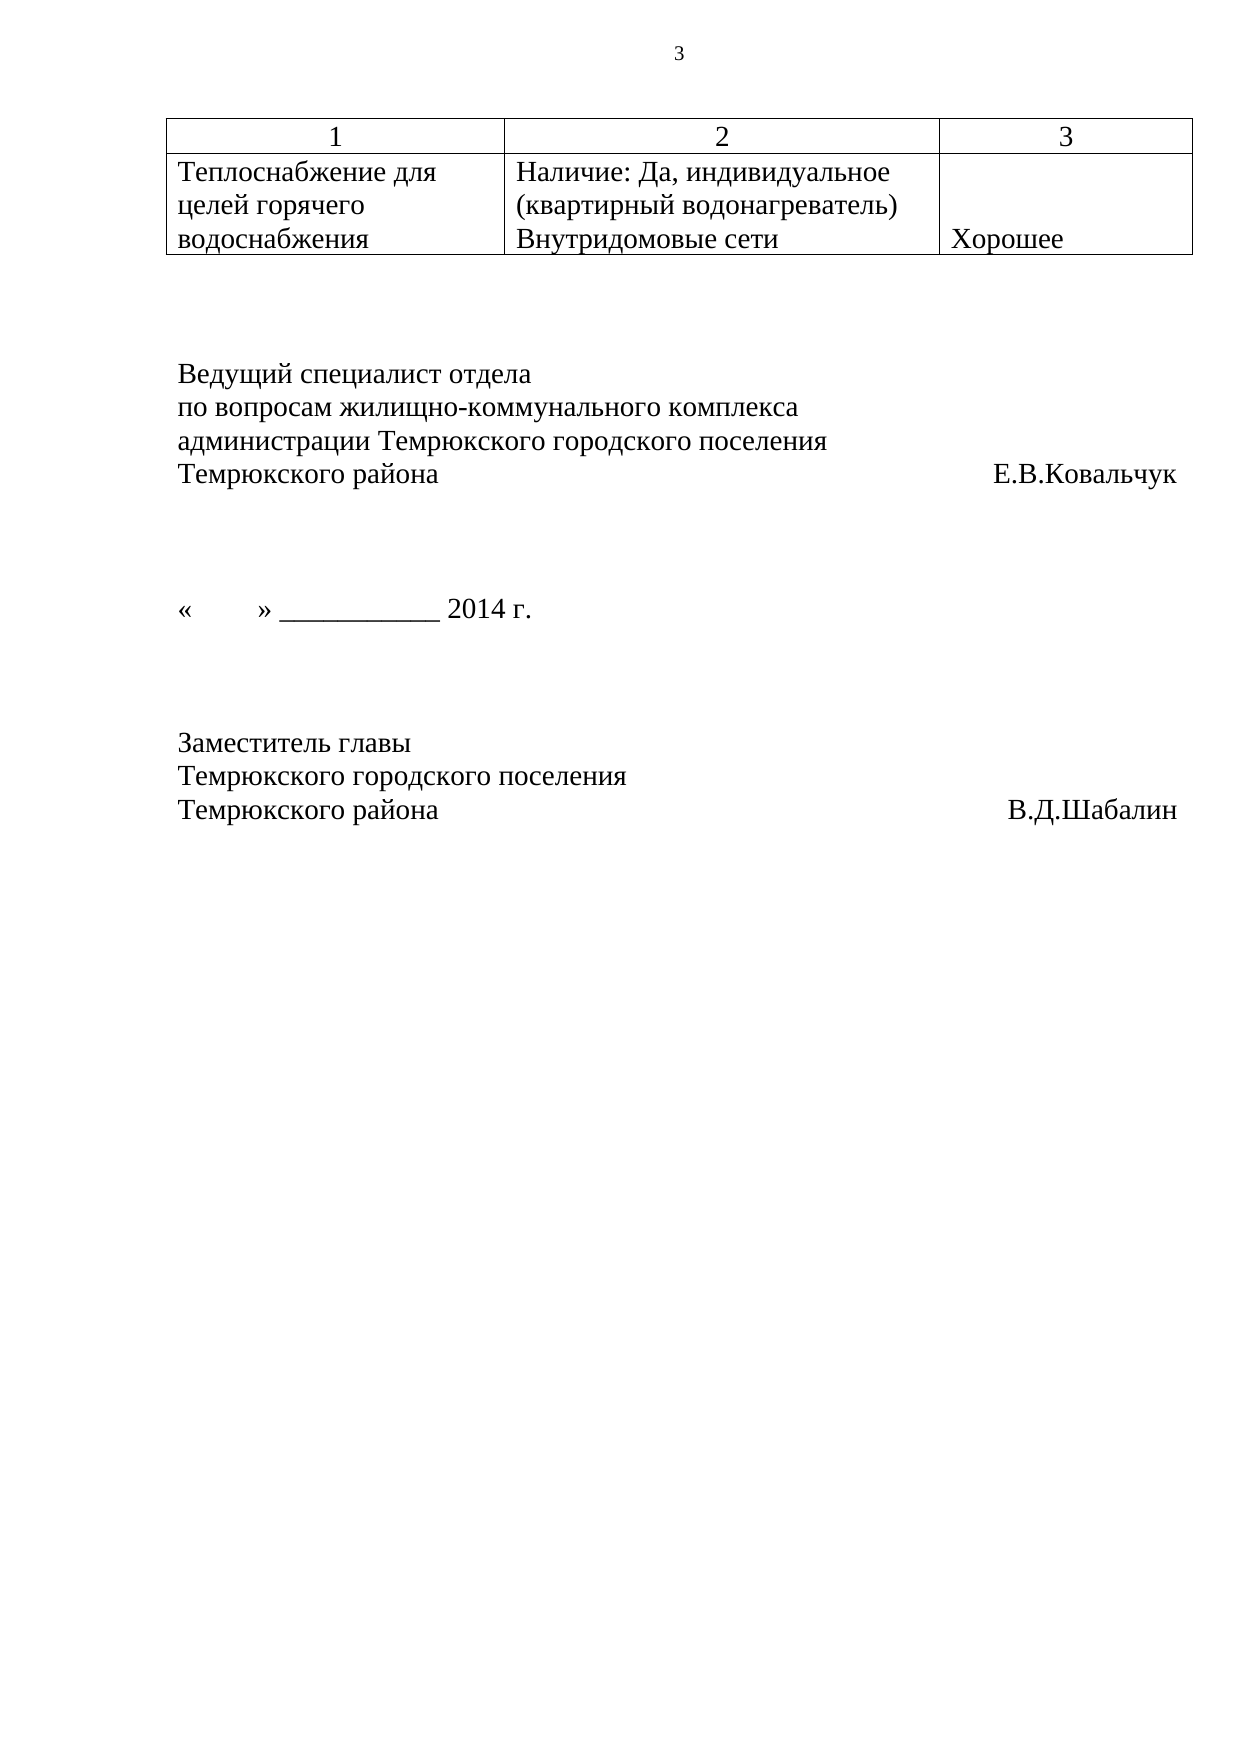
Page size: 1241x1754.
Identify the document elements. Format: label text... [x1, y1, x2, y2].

text Темрюкского района В.Д.Шабалин [177, 792, 1181, 826]
text администрации Темрюкского городского поселения [177, 423, 1181, 457]
text Заместитель главы [177, 725, 1181, 758]
text Ведущий специалист отдела [177, 356, 1181, 389]
table_cell Наличие: Да, индивидуальное (квартирный водонагреватель) Внутридомовые сети [505, 154, 939, 254]
text « » ___________ 2014 г. [177, 591, 1181, 624]
table_cell 1 [167, 119, 504, 153]
table_cell Теплоснабжение для целей горячего водоснабжения [167, 154, 504, 254]
table_cell 2 [505, 119, 939, 153]
table_cell 3 [940, 119, 1192, 153]
table_cell Хорошее [940, 154, 1192, 254]
text Темрюкского района Е.В.Ковальчук [177, 457, 1181, 490]
text по вопросам жилищно-коммунального комплекса [177, 389, 1181, 423]
text Темрюкского городского поселения [177, 758, 1181, 792]
